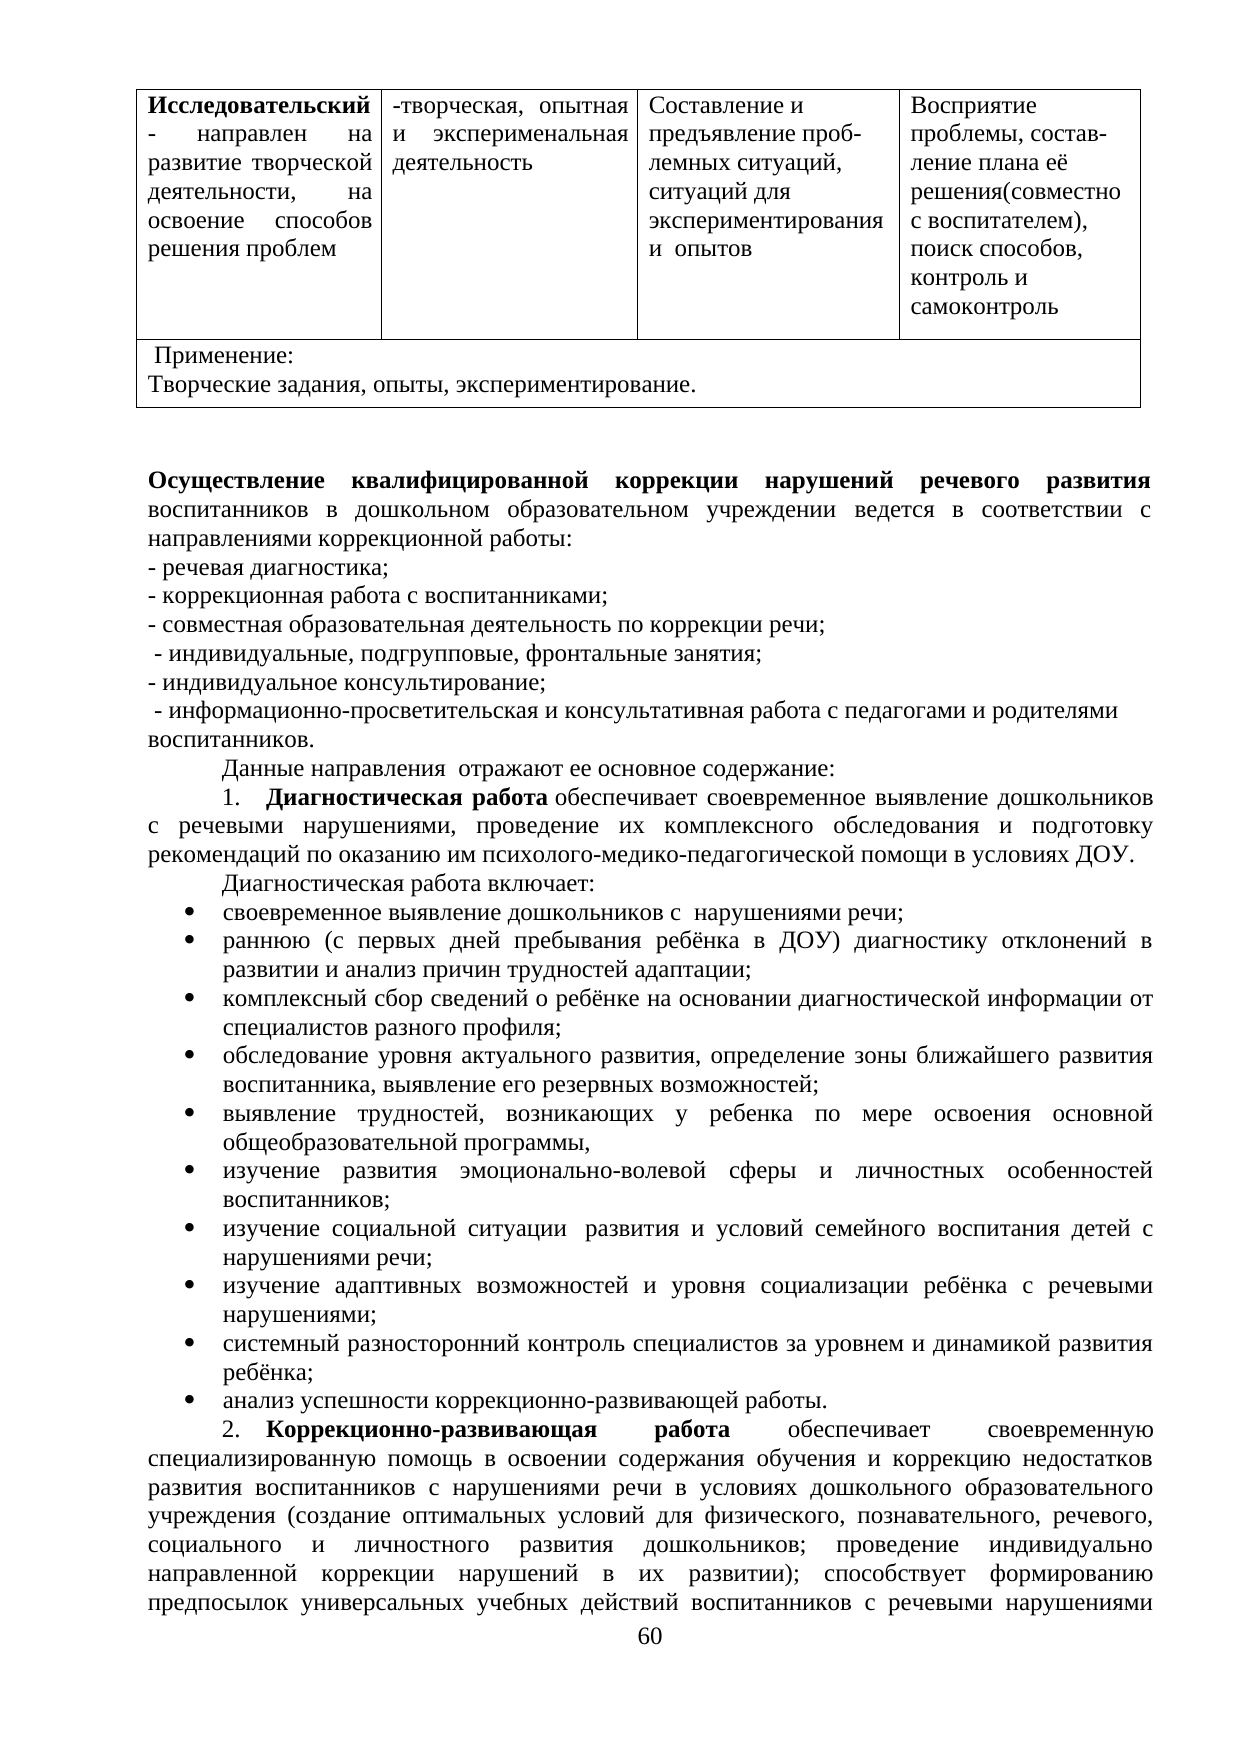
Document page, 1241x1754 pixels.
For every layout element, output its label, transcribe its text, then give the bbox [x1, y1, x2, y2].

list Диагностическая работа обеспечивает своевременное выявление дошкольников с речевыми нарушениями, проведение их комплексного обследования и подготовку рекомендаций по оказанию им психолого-медико-педагогической помощи в условиях ДОУ. [148, 782, 1154, 868]
text - совместная образовательная деятельность по коррекции речи; [148, 609, 1152, 638]
text - информационно-просветительская и консультативная работа с педагогами и родителями воспитанников. [148, 695, 1152, 753]
text - коррекционная работа с воспитанниками; [148, 580, 1152, 609]
text - индивидуальные, подгрупповые, фронтальные занятия; [148, 638, 1152, 667]
list изучение адаптивных возможностей и уровня социализации ребёнка с речевыми нарушениями; [185, 1270, 1154, 1328]
table_cell Составление и предъявление проб- лемных ситуаций, ситуаций для экспериментирования и опытов [638, 90, 899, 339]
text Данные направления отражают ее основное содержание: [148, 753, 1152, 782]
list анализ успешности коррекционно-развивающей работы. [185, 1385, 1078, 1414]
text Осуществление квалифицированной коррекции нарушений речевого развития воспитанников в дошкольном образовательном учреждении ведется в соответствии с направлениями коррекционной работы: [148, 465, 1152, 552]
list обследование уровня актуального развития, определение зоны ближайшего развития воспитанника, выявление его резервных возможностей; [185, 1040, 1154, 1098]
list системный разносторонний контроль специалистов за уровнем и динамикой развития ребёнка; [185, 1328, 1154, 1385]
list изучение социальной ситуации развития и условий семейного воспитания детей с нарушениями речи; [185, 1213, 1154, 1270]
text - индивидуальное консультирование; [148, 667, 1152, 695]
table_cell -творческая, опытная и эксперименальная деятельность [382, 90, 637, 339]
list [148, 1414, 1154, 1615]
list раннюю (с первых дней пребывания ребёнка в ДОУ) диагностику отклонений в развитии и анализ причин трудностей адаптации; [185, 925, 1154, 983]
list изучение развития эмоционально-волевой сферы и личностных особенностей воспитанников; [185, 1155, 1154, 1213]
list выявление трудностей, возникающих у ребенка по мере освоения основной общеобразовательной программы, [185, 1098, 1154, 1155]
list комплексный сбор сведений о ребёнке на основании диагностической информации от специалистов разного профиля; [185, 983, 1154, 1040]
table_cell Применение: Творческие задания, опыты, экспериментирование. [137, 340, 1140, 407]
table_cell Исследовательский - направлен на развитие творческой деятельности, на освоение способов решения проблем [137, 90, 381, 339]
list своевременное выявление дошкольников с нарушениями речи; [185, 897, 1154, 925]
text Диагностическая работа включает: [148, 868, 1154, 897]
table_cell Восприятие проблемы, состав- ление плана её решения(совместно с воспитателем), поиск способов, контроль и самоконтроль [900, 90, 1140, 339]
text - речевая диагностика; [148, 552, 1152, 580]
